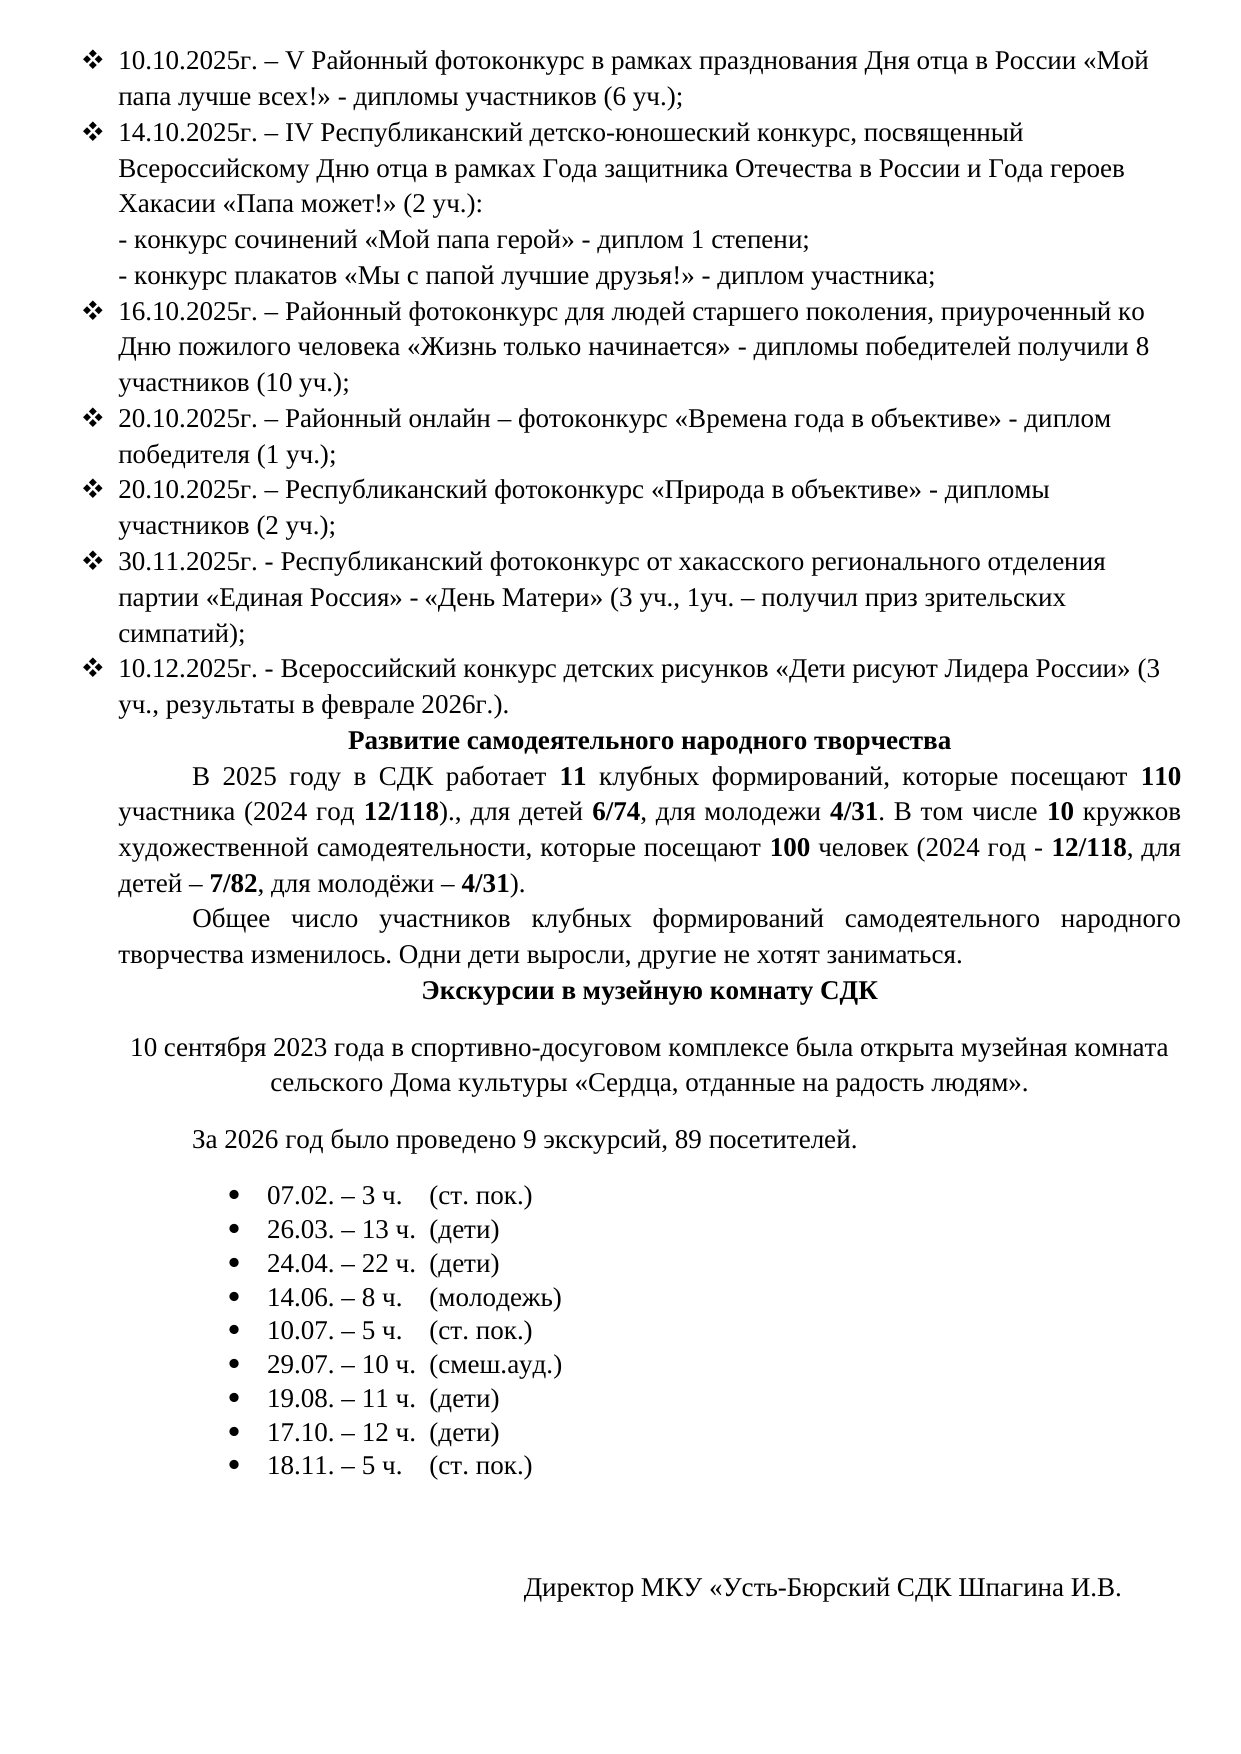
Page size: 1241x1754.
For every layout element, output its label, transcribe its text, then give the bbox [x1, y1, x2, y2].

list 19.08. – 11 ч. (дети) [229, 1382, 1181, 1413]
list 20.10.2025г. – Республиканский фотоконкурс «Природа в объективе» - дипломы участников (2 уч.); [81, 473, 1181, 541]
list - конкурс плакатов «Мы с папой лучшие друзья!» - диплом участника; [118, 259, 1181, 290]
list 07.02. – 3 ч. (ст. пок.) [229, 1179, 1181, 1211]
list 16.10.2025г. – Районный фотоконкурс для людей старшего поколения, приуроченный ко Дню пожилого человека «Жизнь только начинается» - дипломы победителей получили 8 участников (10 уч.); [81, 295, 1181, 397]
list 14.06. – 8 ч. (молодежь) [229, 1281, 1181, 1312]
list 29.07. – 10 ч. (смеш.ауд.) [229, 1348, 1181, 1379]
list 17.10. – 12 ч. (дети) [229, 1416, 1181, 1447]
list 26.03. – 13 ч. (дети) [229, 1213, 1181, 1244]
text За 2026 год было проведено 9 экскурсий, 89 посетителей. [118, 1123, 1181, 1154]
list 20.10.2025г. – Районный онлайн – фотоконкурс «Времена года в объективе» - диплом победителя (1 уч.); [81, 402, 1181, 469]
text Общее число участников клубных формирований самодеятельного народного творчества изменилось. Одни дети выросли, другие не хотят заниматься. [118, 903, 1181, 969]
list 10.07. – 5 ч. (ст. пок.) [229, 1314, 1181, 1346]
list 10.12.2025г. - Всероссийский конкурс детских рисунков «Дети рисуют Лидера России» (3 уч., результаты в феврале 2026г.). [81, 652, 1181, 719]
list 14.10.2025г. – IV Республиканский детско-юношеский конкурс, посвященный Всероссийскому Дню отца в рамках Года защитника Отечества в России и Года героев Хакасии «Папа может!» (2 уч.): [81, 116, 1181, 219]
text Развитие самодеятельного народного творчества [118, 724, 1181, 755]
list - конкурс сочинений «Мой папа герой» - диплом 1 степени; [118, 223, 1181, 254]
list 24.04. – 22 ч. (дети) [229, 1247, 1181, 1278]
list 18.11. – 5 ч. (ст. пок.) [229, 1449, 1181, 1481]
text Директор МКУ «Усть-Бюрский СДК Шпагина И.В. [118, 1571, 1181, 1602]
list 30.11.2025г. - Республиканский фотоконкурс от хакасского регионального отделения партии «Единая Россия» - «День Матери» (3 уч., 1уч. – получил приз зрительских симпатий); [81, 545, 1181, 648]
list В 2025 году в СДК работает 11 клубных формирований, которые посещают 110 участника (2024 год 12/118)., для детей 6/74, для молодежи 4/31. В том числе 10 кружков художественной самодеятельности, которые посещают 100 человек (2024 год - 12/118, для детей – 7/82, для молодёжи – 4/31). [118, 760, 1181, 898]
list 10.10.2025г. – V Районный фотоконкурс в рамках празднования Дня отца в России «Мой папа лучше всех!» - дипломы участников (6 уч.); [81, 44, 1181, 111]
text 10 сентября 2023 года в спортивно-досуговом комплексе была открыта музейная комната сельского Дома культуры «Сердца, отданные на радость людям». [118, 1031, 1181, 1097]
text Экскурсии в музейную комнату СДК [118, 974, 1181, 1005]
